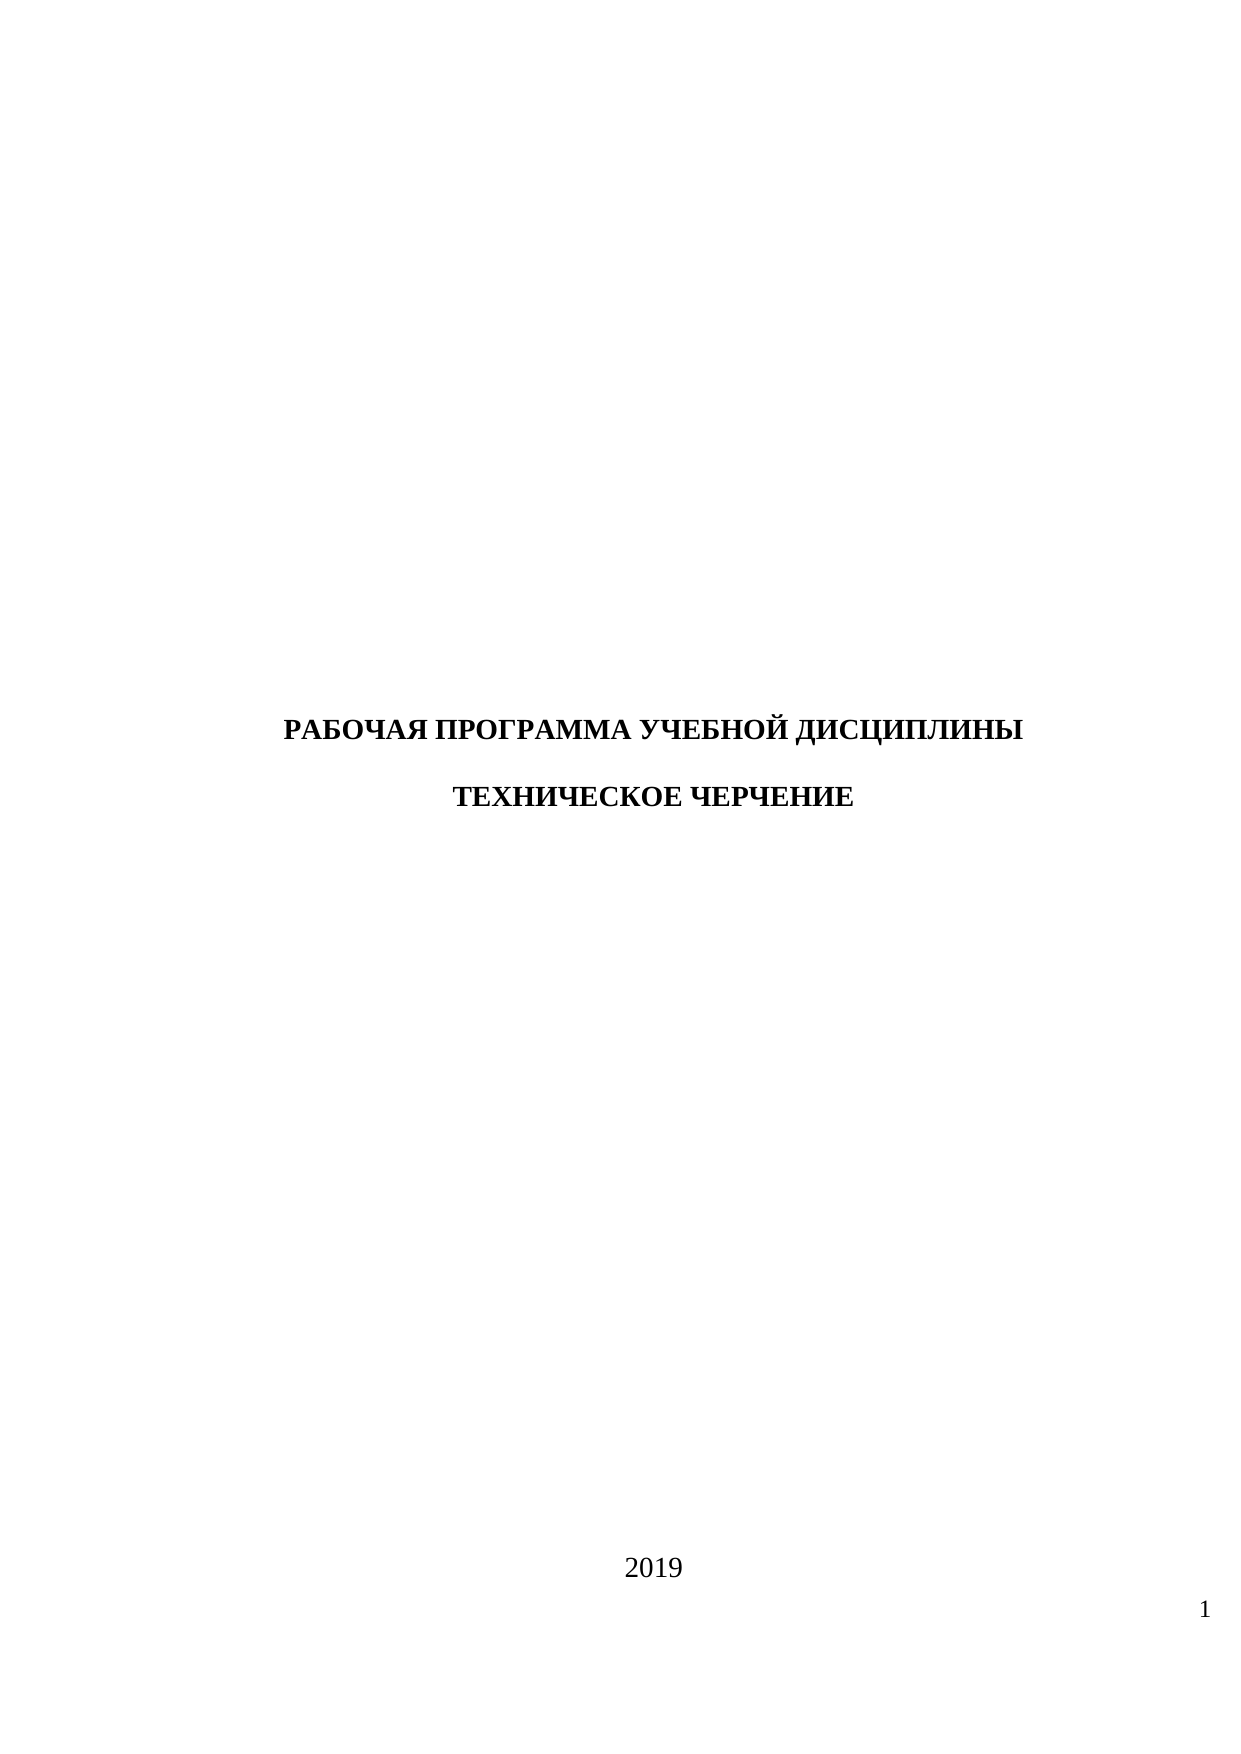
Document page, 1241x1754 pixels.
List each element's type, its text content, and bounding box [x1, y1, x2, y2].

text РАБОЧАЯ ПРОГРАММа УЧЕБНОЙ ДИСЦИПЛИНЫ [96, 712, 1211, 746]
text ТЕХНИЧЕСКОЕ ЧЕРЧЕНИЕ [96, 779, 1211, 813]
text 2019 [96, 1551, 1211, 1584]
